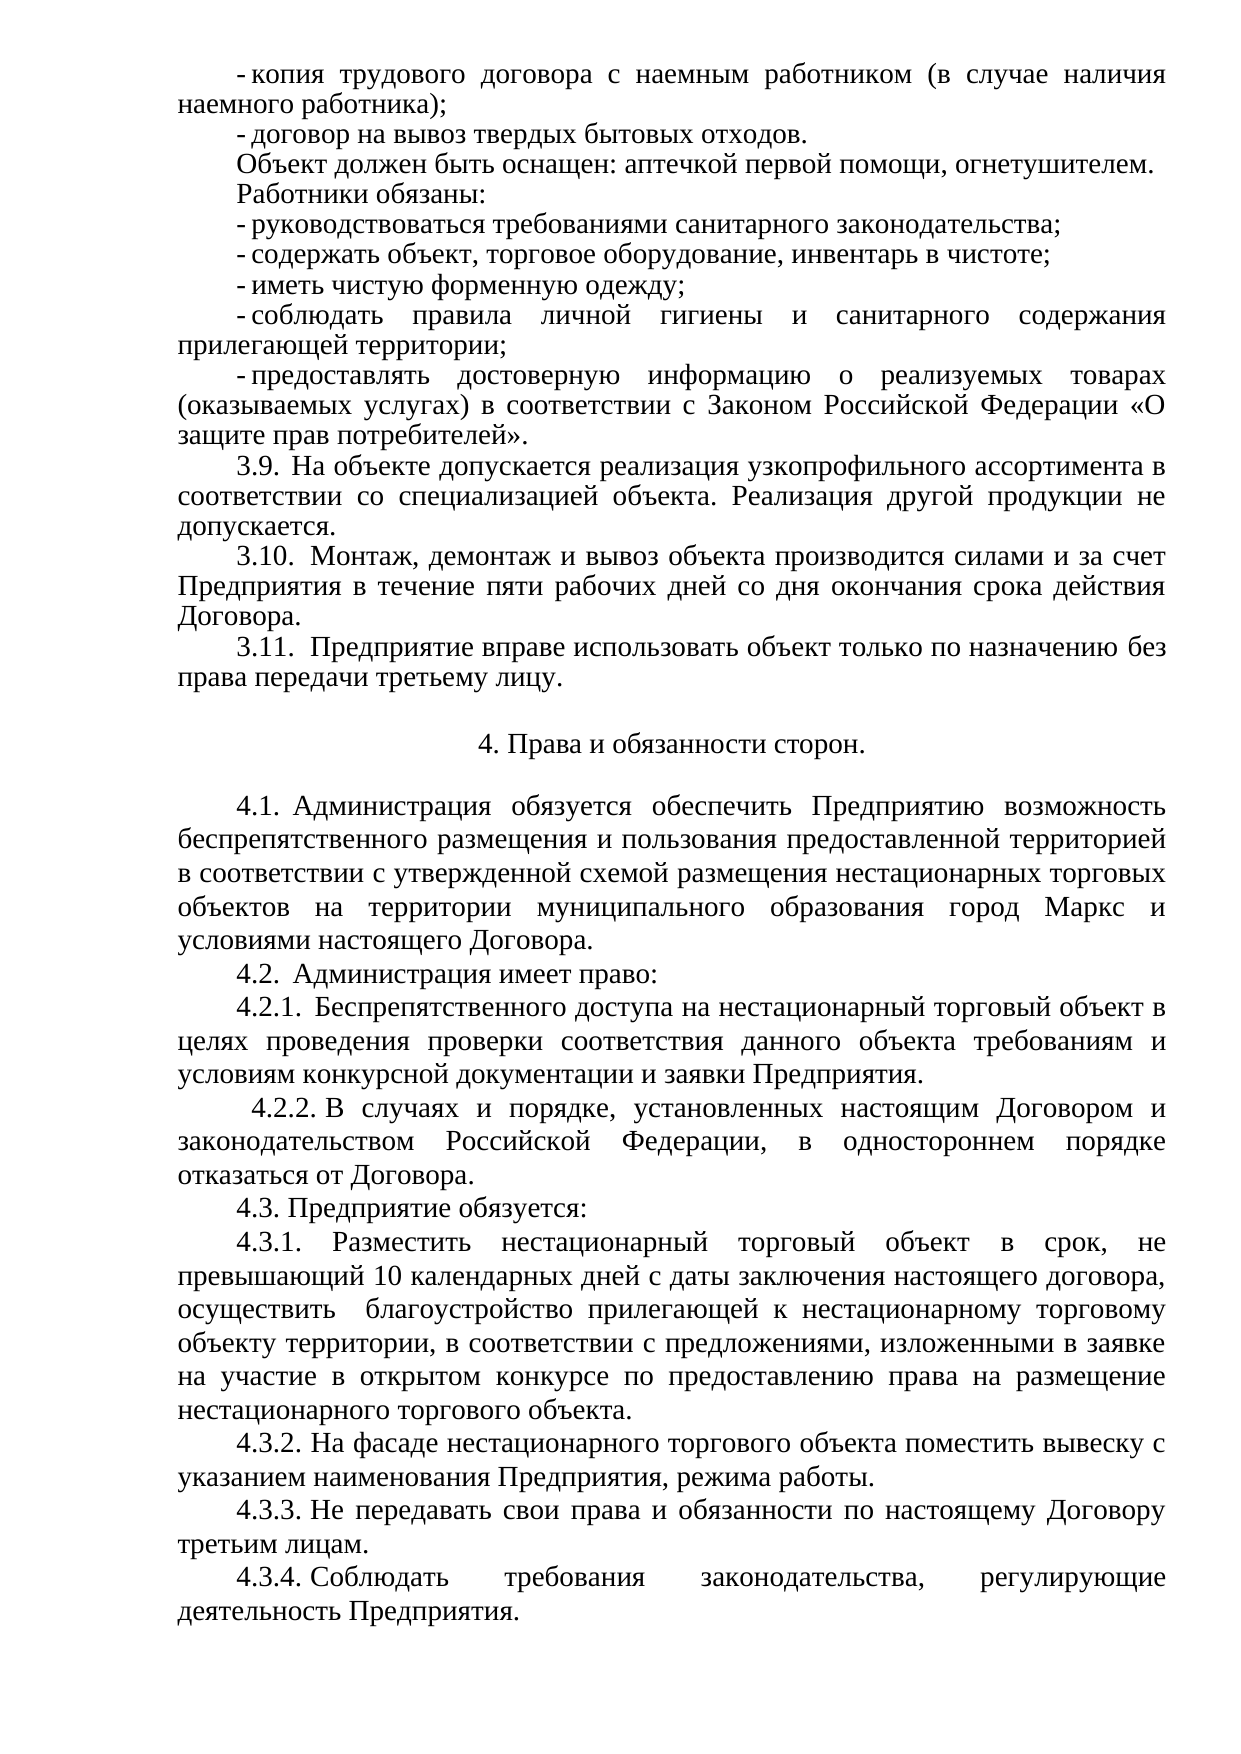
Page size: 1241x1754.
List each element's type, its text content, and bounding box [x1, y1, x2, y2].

text 4.3.2. На фасаде нестационарного торгового объекта поместить вывеску с указанием наименования Предприятия, режима работы. [177, 1425, 1167, 1492]
text - договор на вывоз твердых бытовых отходов. [177, 119, 1167, 149]
text - предоставлять достоверную информацию о реализуемых товарах (оказываемых услугах) в соответствии с Законом Российской Федерации «О защите прав потребителей». [177, 360, 1167, 451]
text 4.3.4. Соблюдать требования законодательства, регулирующие деятельность Предприятия. [177, 1559, 1167, 1627]
text 3.9. На объекте допускается реализация узкопрофильного ассортимента в соответствии со специализацией объекта. Реализация другой продукции не допускается. [177, 451, 1167, 541]
text - копия трудового договора с наемным работником (в случае наличия наемного работника); [177, 59, 1167, 119]
text 4.3.1. Разместить нестационарный торговый объект в срок, не превышающий 10 календарных дней с даты заключения настоящего договора, осуществить благоустройство прилегающей к нестационарному торговому объекту территории, в соответствии с предложениями, изложенными в заявке на участие в открытом конкурсе по предоставлению права на размещение нестационарного торгового объекта. [177, 1224, 1167, 1425]
text - руководствоваться требованиями санитарного законодательства; [177, 210, 1167, 240]
text 4.1. Администрация обязуется обеспечить Предприятию возможность беспрепятственного размещения и пользования предоставленной территорией в соответствии с утвержденной схемой размещения нестационарных торговых объектов на территории муниципального образования город Маркс и условиями настоящего Договора. [177, 788, 1167, 956]
text Объект должен быть оснащен: аптечкой первой помощи, огнетушителем. [177, 149, 1167, 180]
text 4.3. Предприятие обязуется: [177, 1191, 1167, 1224]
text 3.11. Предприятие вправе использовать объект только по назначению без права передачи третьему лицу. [177, 632, 1167, 692]
text 4.2.2. В случаях и порядке, установленных настоящим Договором и законодательством Российской Федерации, в одностороннем порядке отказаться от Договора. [177, 1090, 1167, 1191]
text Работники обязаны: [177, 180, 1167, 210]
text - содержать объект, торговое оборудование, инвентарь в чистоте; [177, 240, 1167, 270]
text 3.10. Монтаж, демонтаж и вывоз объекта производится силами и за счет Предприятия в течение пяти рабочих дней со дня окончания срока действия Договора. [177, 541, 1167, 632]
text 4.2.1. Беспрепятственного доступа на нестационарный торговый объект в целях проведения проверки соответствия данного объекта требованиям и условиям конкурсной документации и заявки Предприятия. [177, 989, 1167, 1090]
text 4.3.3. Не передавать свои права и обязанности по настоящему Договору третьим лицам. [177, 1492, 1167, 1559]
subtitle 4. Права и обязанности сторон. [177, 726, 1167, 759]
text - иметь чистую форменную одежду; [177, 270, 1167, 300]
text - соблюдать правила личной гигиены и санитарного содержания прилегающей территории; [177, 300, 1167, 360]
text 4.2. Администрация имеет право: [177, 956, 1167, 989]
